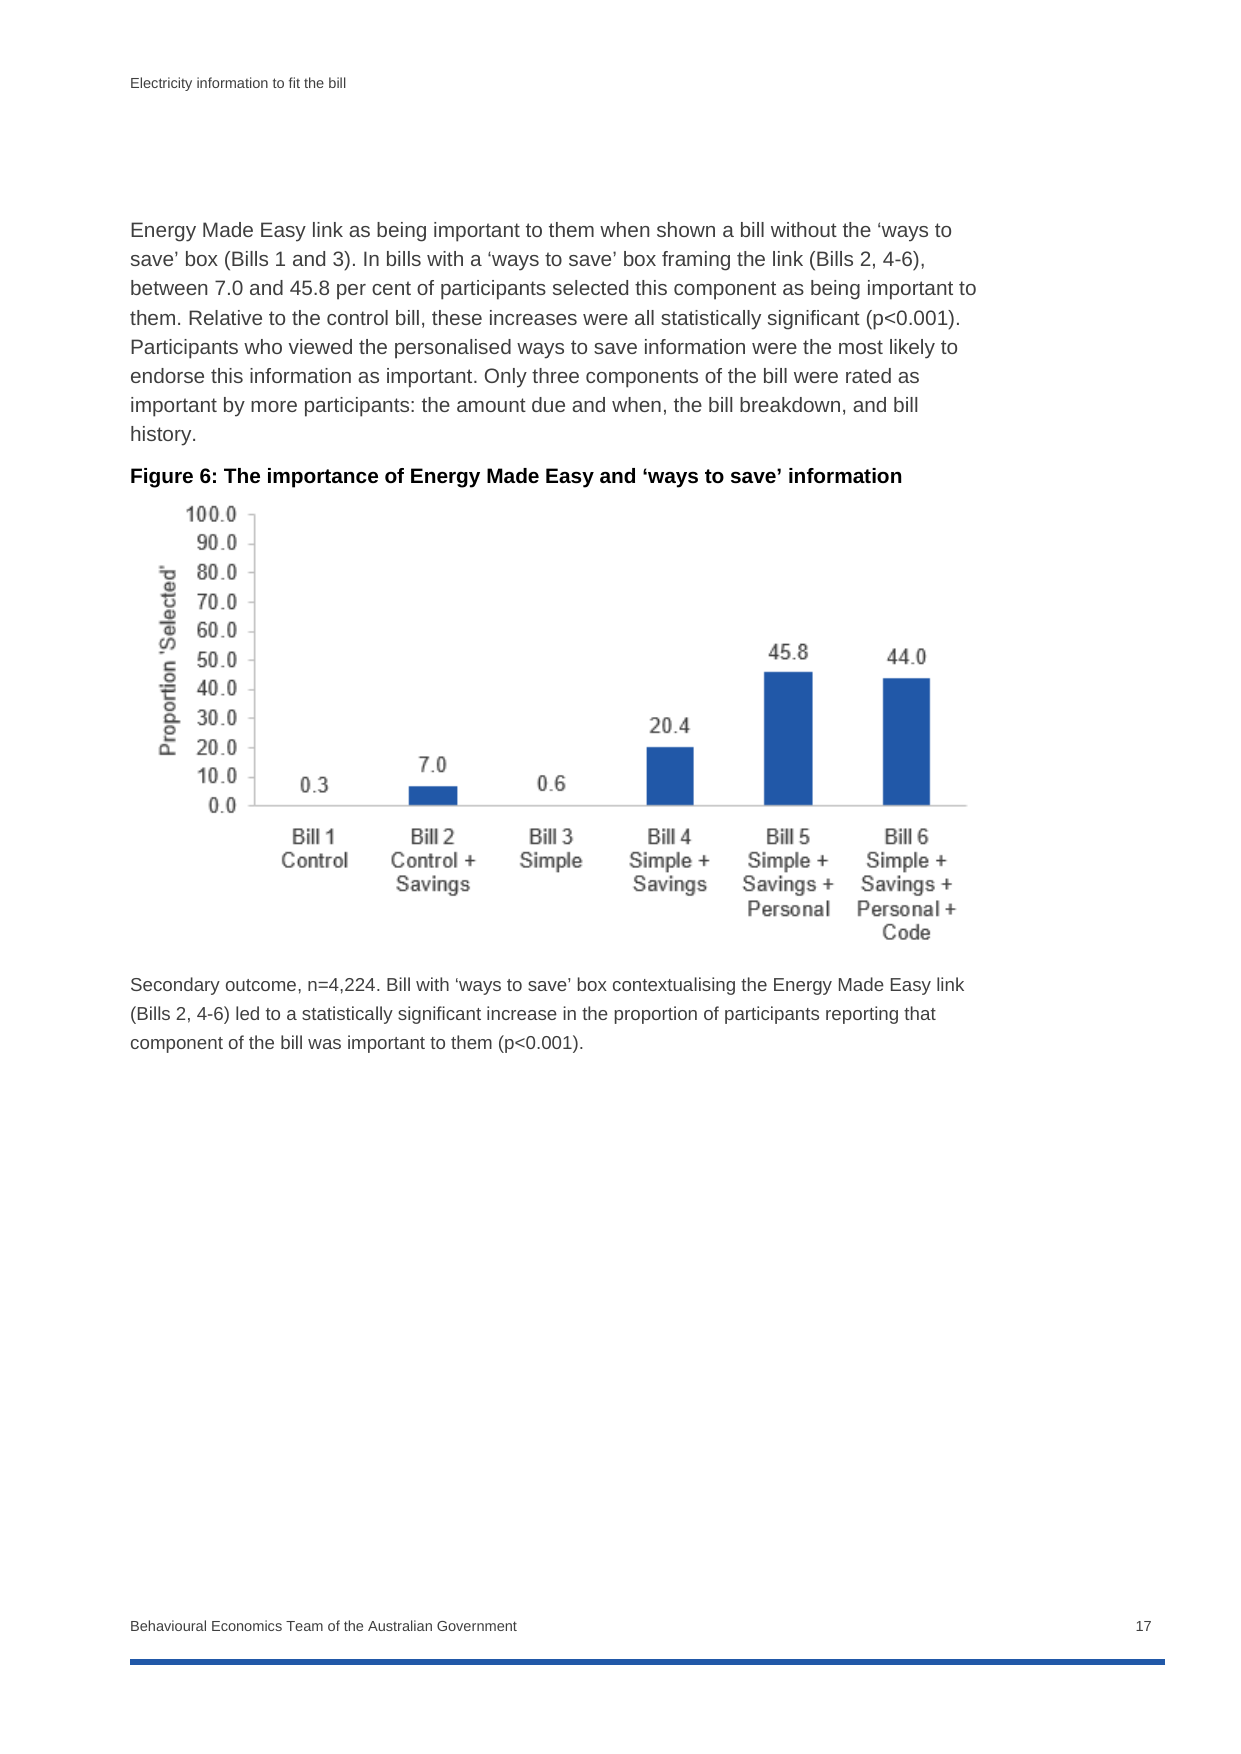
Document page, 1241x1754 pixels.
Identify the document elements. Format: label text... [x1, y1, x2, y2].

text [130, 213, 992, 446]
picture [129, 500, 985, 954]
subtitle Figure 6: The importance of Energy Made Easy and ‘ways to save’ information [130, 458, 992, 488]
text Secondary outcome, n=4,224. Bill with ‘ways to save’ box contextualising the Energy Made Easy link (Bills 2, 4-6) led to a statistically significant increase in the proportion of participants reporting that component of the bill was important to them (p<0.001). [130, 966, 992, 1053]
